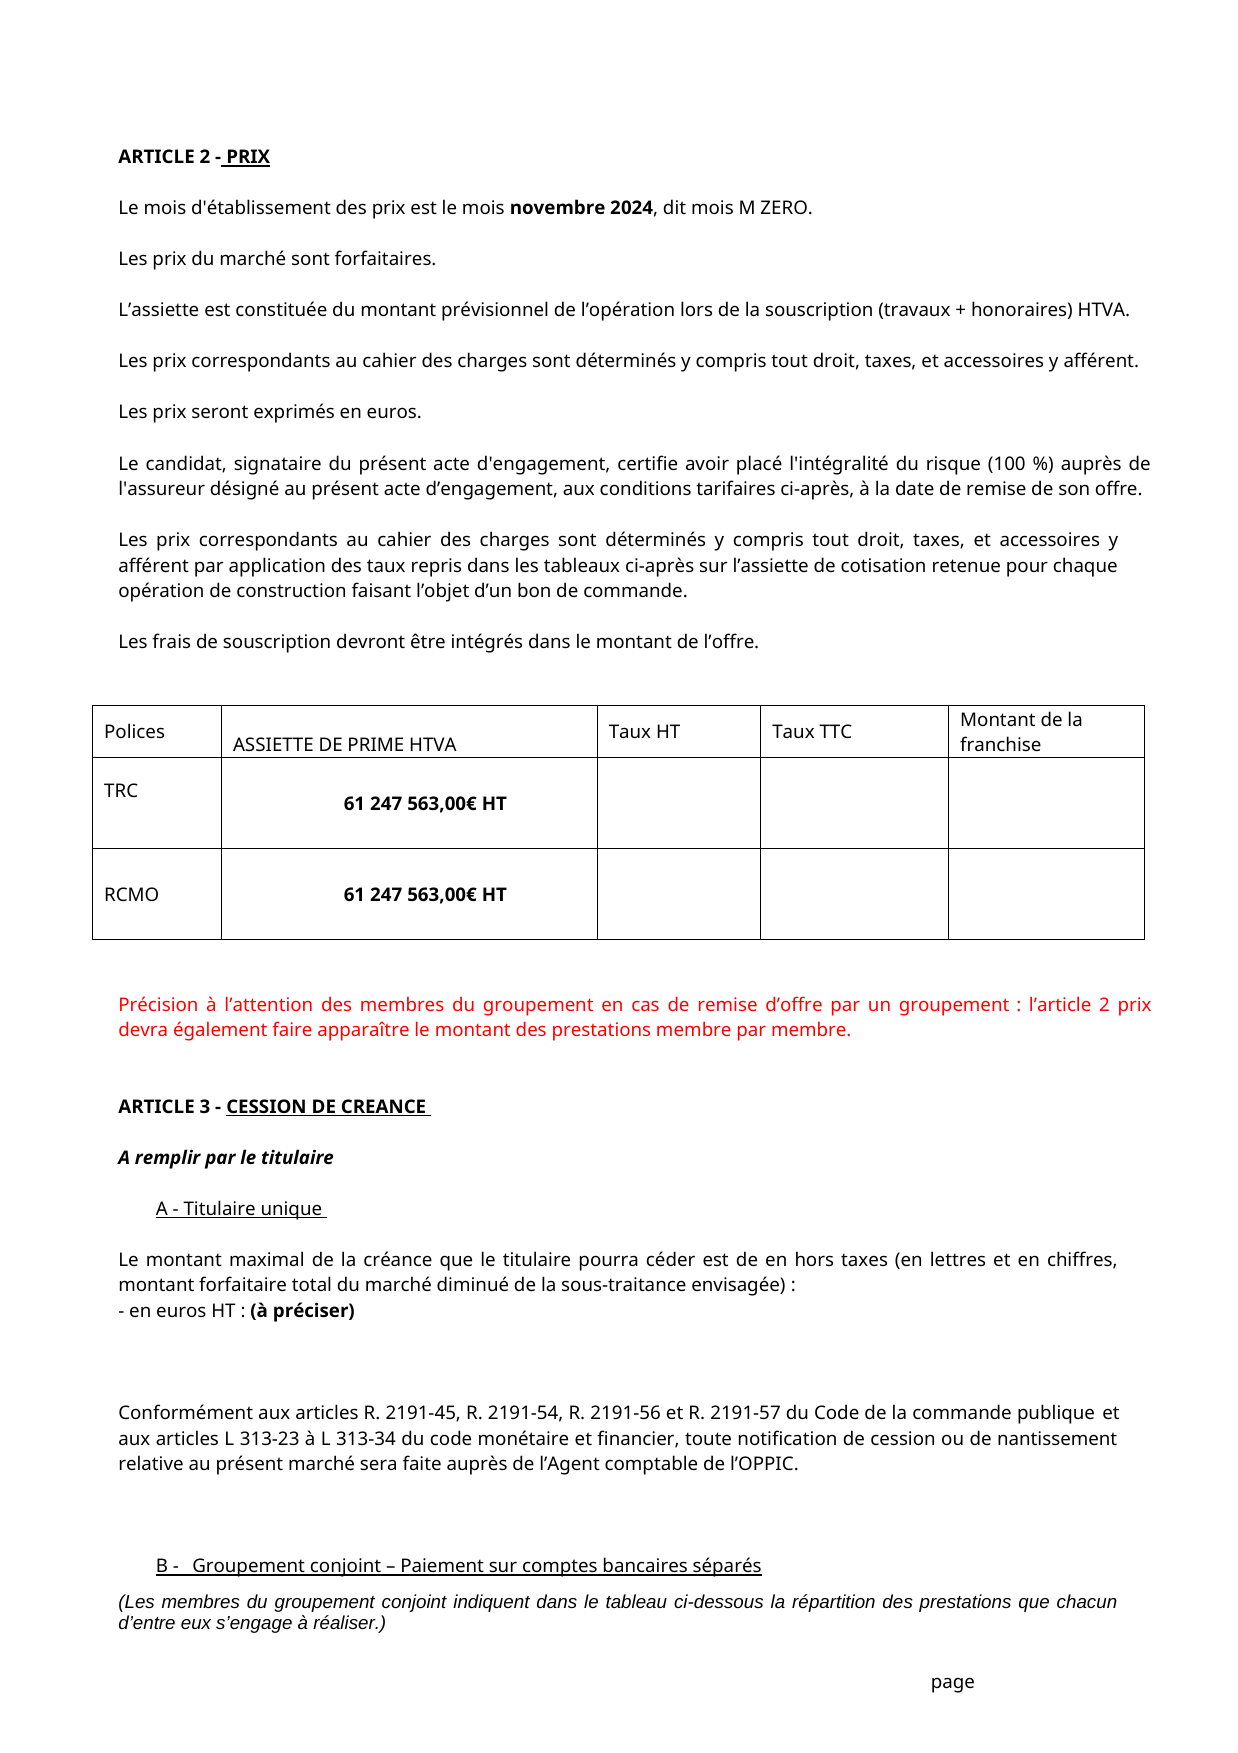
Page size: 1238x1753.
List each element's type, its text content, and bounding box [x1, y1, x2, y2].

table_header ASSIETTE DE PRIME HTVA [222, 706, 597, 757]
text Les prix correspondants au cahier des charges sont déterminés y compris tout droit, taxes, et accessoires y afférent par application des taux repris dans les tableaux ci-après sur l’assiette de cotisation retenue pour chaque opération de construction faisant l’objet d’un bon de commande. [118, 526, 1119, 603]
table_cell RCMO [93, 849, 221, 939]
table_cell [598, 758, 760, 848]
text ARTICLE 2 - PRIX [118, 144, 1152, 169]
text L’assiette est constituée du montant prévisionnel de l’opération lors de la souscription (travaux + honoraires) HTVA. [118, 297, 1151, 322]
table_cell 61 247 563,00€ HT [222, 849, 597, 939]
table_cell [761, 758, 948, 848]
text Précision à l’attention des membres du groupement en cas de remise d’offre par un groupement : l’article 2 prix devra également faire apparaître le montant des prestations membre par membre. [118, 991, 1152, 1042]
table_cell [761, 849, 948, 939]
text Les prix seront exprimés en euros. [118, 399, 1152, 424]
table_header Polices [93, 706, 221, 757]
text ARTICLE 3 - CESSION DE CREANCE [118, 1093, 1152, 1118]
table_header Montant de la franchise [949, 706, 1144, 757]
text Le mois d'établissement des prix est le mois novembre 2024, dit mois M ZERO. [118, 195, 1152, 220]
text Conformément aux articles R. 2191-45, R. 2191-54, R. 2191-56 et R. 2191-57 du Code de la commande publique et aux articles L 313-23 à L 313-34 du code monétaire et financier, toute notification de cession ou de nantissement relative au présent marché sera faite auprès de l’Agent comptable de l’OPPIC. [118, 1399, 1119, 1476]
subtitle B - Groupement conjoint – Paiement sur comptes bancaires séparés [156, 1552, 1119, 1578]
table_header Taux HT [598, 706, 760, 757]
text A - Titulaire unique [156, 1195, 1119, 1221]
text Les prix correspondants au cahier des charges sont déterminés y compris tout droit, taxes, et accessoires y afférent. [118, 348, 1151, 373]
text Le montant maximal de la créance que le titulaire pourra céder est de en hors taxes (en lettres et en chiffres, montant forfaitaire total du marché diminué de la sous-traitance envisagée) : [118, 1246, 1119, 1297]
text Le candidat, signataire du présent acte d'engagement, certifie avoir placé l'intégralité du risque (100 %) auprès de l'assureur désigné au présent acte d’engagement, aux conditions tarifaires ci-après, à la date de remise de son offre. [118, 450, 1152, 501]
table_cell TRC [93, 758, 221, 848]
table_cell 61 247 563,00€ HT [222, 758, 597, 848]
text Les prix du marché sont forfaitaires. [118, 246, 1152, 271]
text (Les membres du groupement conjoint indiquent dans le tableau ci-dessous la répartition des prestations que chacun d’entre eux s’engage à réaliser.) [118, 1590, 1119, 1633]
table_cell [949, 758, 1144, 848]
table_header Taux TTC [761, 706, 948, 757]
text Les frais de souscription devront être intégrés dans le montant de l’offre. [118, 628, 1152, 654]
table_cell [598, 849, 760, 939]
text A remplir par le titulaire [118, 1144, 1152, 1169]
table_cell [949, 849, 1144, 939]
text - en euros HT : (à préciser) [118, 1297, 1119, 1323]
